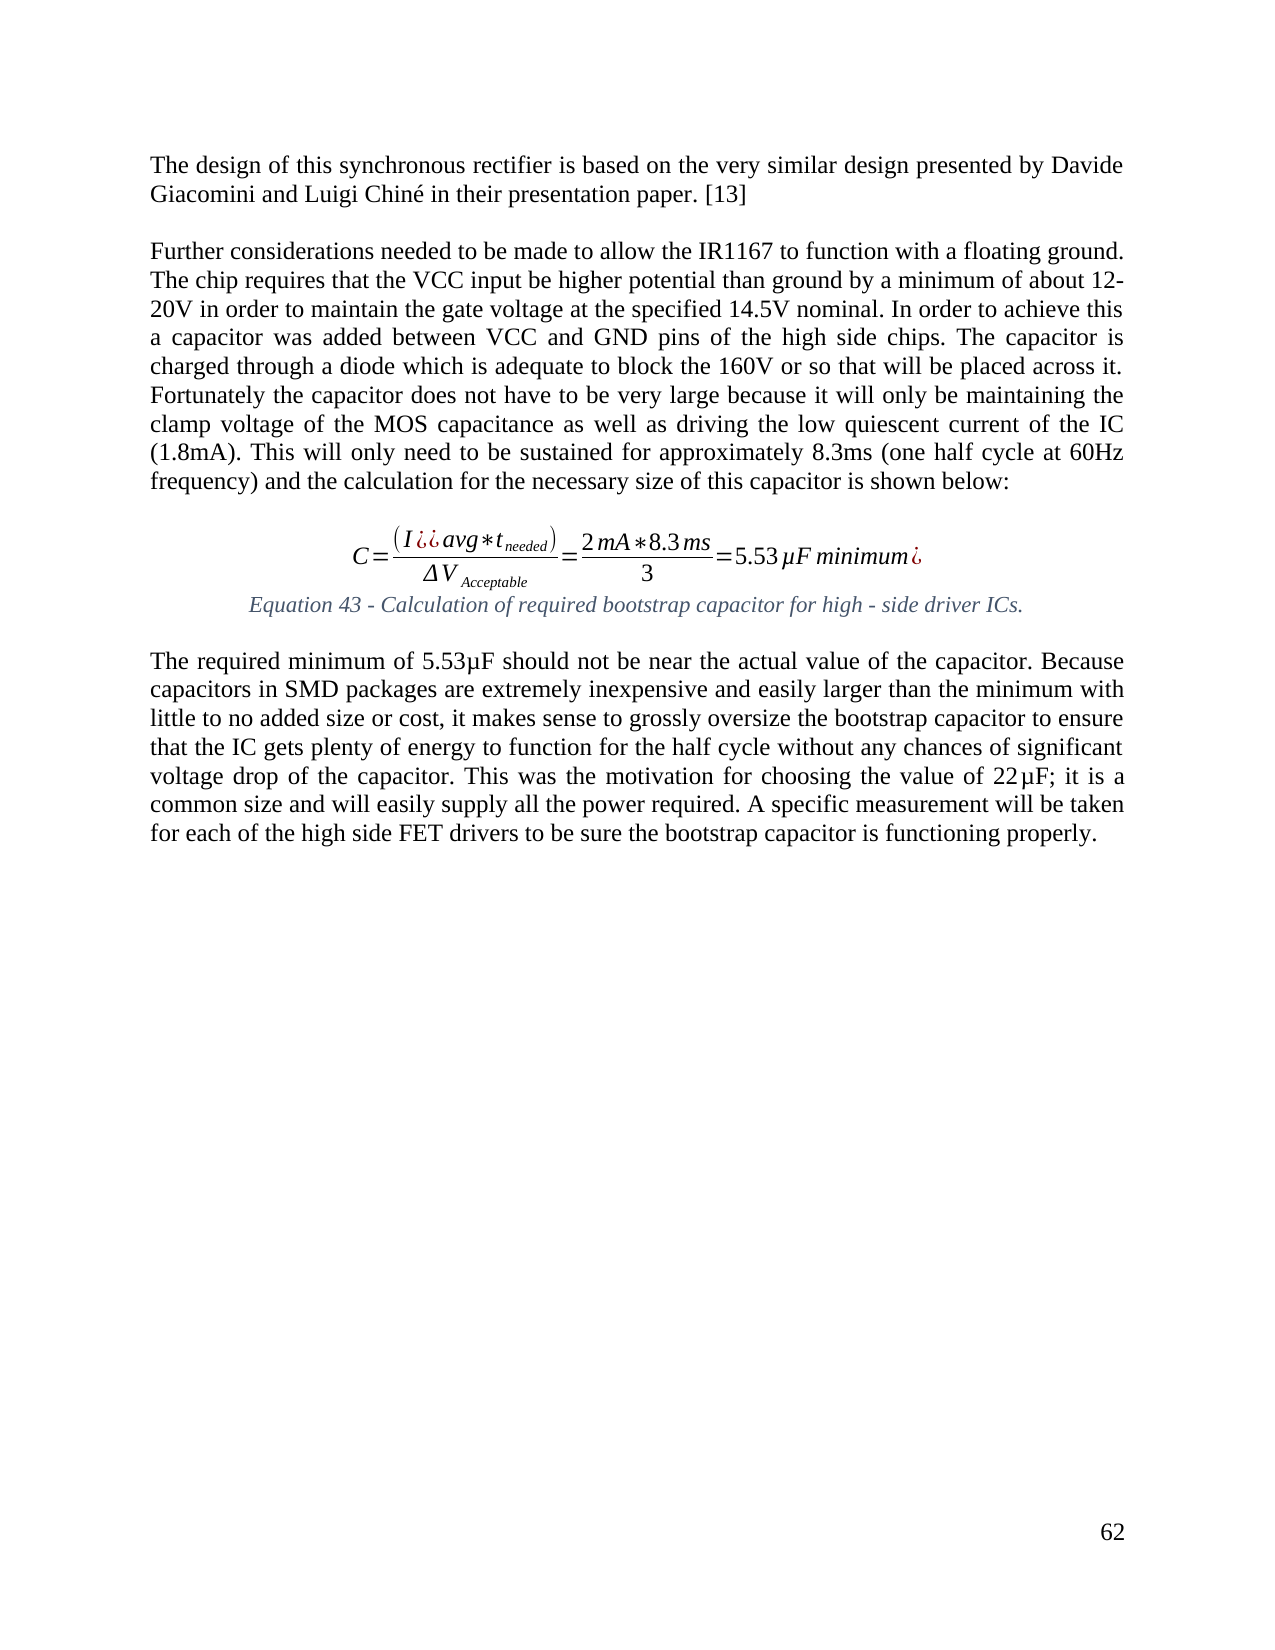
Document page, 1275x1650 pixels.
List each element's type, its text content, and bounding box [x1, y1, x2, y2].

text Further considerations needed to be made to allow the IR1167 to function with a floating ground. The chip requires that the VCC input be higher potential than ground by a minimum of about 12-20V in order to maintain the gate voltage at the specified 14.5V nominal. In order to achieve this a capacitor was added between VCC and GND pins of the high side chips. The capacitor is charged through a diode which is adequate to block the 160V or so that will be placed across it. Fortunately the capacitor does not have to be very large because it will only be maintaining the clamp voltage of the MOS capacitance as well as driving the low quiescent current of the IC (1.8mA). This will only need to be sustained for approximately 8.3ms (one half cycle at 60Hz frequency) and the calculation for the necessary size of this capacitor is shown below: [150, 236, 1125, 495]
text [150, 150, 1125, 207]
text The required minimum of 5.53µF should not be near the actual value of the capacitor. Because capacitors in SMD packages are extremely inexpensive and easily larger than the minimum with little to no added size or cost, it makes sense to grossly oversize the bootstrap capacitor to ensure that the IC gets plenty of energy to function for the half cycle without any chances of significant voltage drop of the capacitor. This was the motivation for choosing the value of 22µF; it is a common size and will easily supply all the power required. A specific measurement will be taken for each of the high side FET drivers to be sure the bootstrap capacitor is functioning properly. [150, 646, 1125, 847]
text Equation 43 - Calculation of required bootstrap capacitor for high - side driver ICs. [150, 591, 1125, 617]
